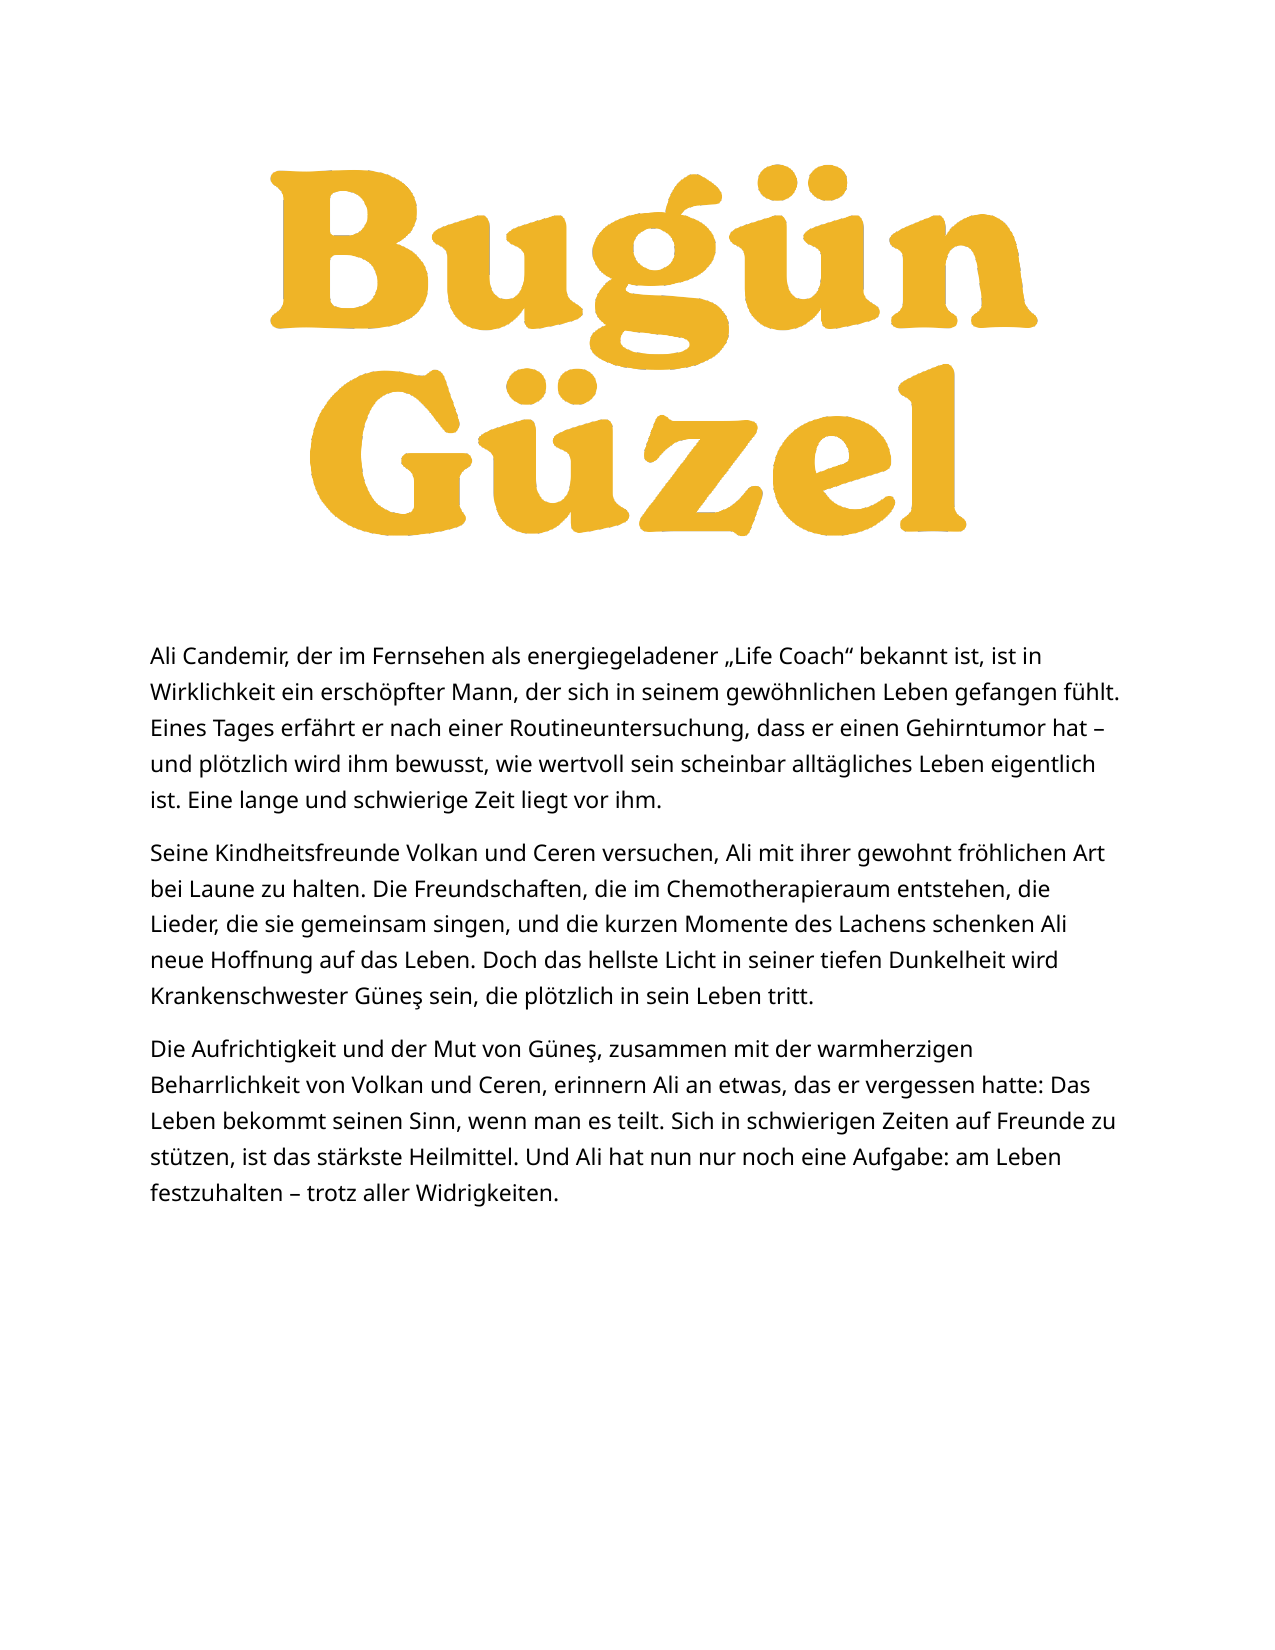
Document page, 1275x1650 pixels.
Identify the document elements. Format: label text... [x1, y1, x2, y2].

text Ali Candemir, der im Fernsehen als energiegeladener „Life Coach“ bekannt ist, ist in Wirklichkeit ein erschöpfter Mann, der sich in seinem gewöhnlichen Leben gefangen fühlt. Eines Tages erfährt er nach einer Routineuntersuchung, dass er einen Gehirntumor hat – und plötzlich wird ihm bewusst, wie wertvoll sein scheinbar alltägliches Leben eigentlich ist. Eine lange und schwierige Zeit liegt vor ihm. [150, 640, 1125, 815]
text Die Aufrichtigkeit und der Mut von Güneş, zusammen mit der warmherzigen Beharrlichkeit von Volkan und Ceren, erinnern Ali an etwas, das er vergessen hatte: Das Leben bekommt seinen Sinn, wenn man es teilt. Sich in schwierigen Zeiten auf Freunde zu stützen, ist das stärkste Heilmittel. Und Ali hat nun nur noch eine Aufgabe: am Leben festzuhalten – trotz aller Widrigkeiten. [150, 1033, 1125, 1208]
picture [150, 150, 1125, 551]
text Seine Kindheitsfreunde Volkan und Ceren versuchen, Ali mit ihrer gewohnt fröhlichen Art bei Laune zu halten. Die Freundschaften, die im Chemotherapieraum entstehen, die Lieder, die sie gemeinsam singen, und die kurzen Momente des Lachens schenken Ali neue Hoffnung auf das Leben. Doch das hellste Licht in seiner tiefen Dunkelheit wird Krankenschwester Güneş sein, die plötzlich in sein Leben tritt. [150, 837, 1125, 1012]
